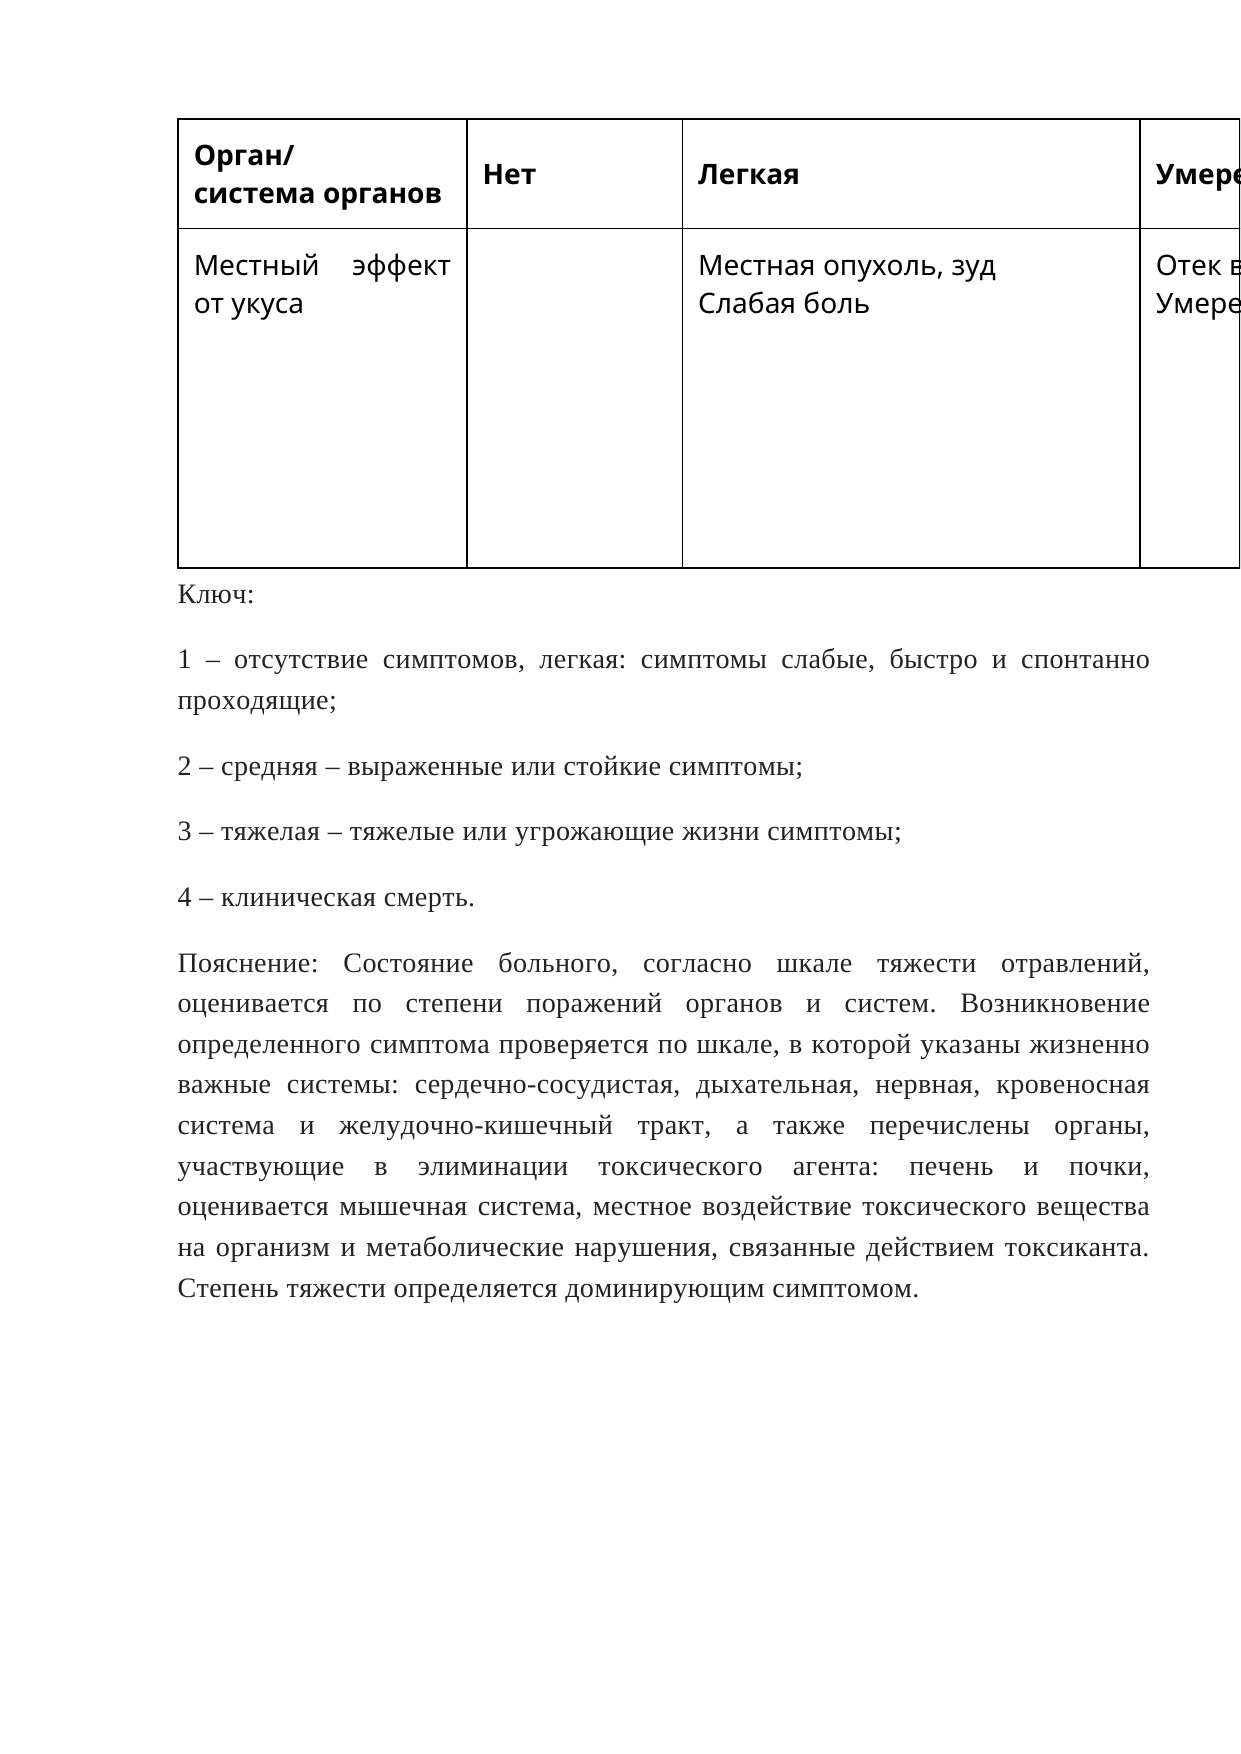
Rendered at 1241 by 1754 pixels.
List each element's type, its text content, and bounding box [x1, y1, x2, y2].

text 1 – отсутствие симптомов, легкая: симптомы слабые, быстро и спонтанно проходящие; [177, 634, 1152, 716]
table_header Легкая [683, 120, 1139, 228]
table_header Нет [468, 120, 682, 228]
table_cell Отек всей конечности Умеренная боль [1141, 229, 1239, 567]
text 3 – тяжелая – тяжелые или угрожающие жизни симптомы; [177, 806, 1152, 847]
table_cell Местный эффект от укуса [179, 229, 466, 567]
table_header Орган/ система органов [179, 120, 466, 228]
table_cell [468, 229, 682, 567]
text Ключ: [177, 569, 1152, 609]
text 2 – средняя – выраженные или стойкие симптомы; [177, 741, 1152, 781]
text Пояснение: Состояние больного, согласно шкале тяжести отравлений, оценивается по степени поражений органов и систем. Возникновение определенного симптома проверяется по шкале, в которой указаны жизненно важные системы: сердечно-сосудистая, дыхательная, нервная, кровеносная система и желудочно-кишечный тракт, а также перечислены органы, участвующие в элиминации токсического агента: печень и почки, оценивается мышечная система, местное воздействие токсического вещества на организм и метаболические нарушения, связанные действием токсиканта. Степень тяжести определяется доминирующим симптомом. [177, 937, 1152, 1303]
table_cell Местная опухоль, зуд Слабая боль [683, 229, 1139, 567]
text 4 – клиническая смерть. [177, 872, 1152, 912]
table_header Умеренная (средняя) [1141, 120, 1239, 228]
